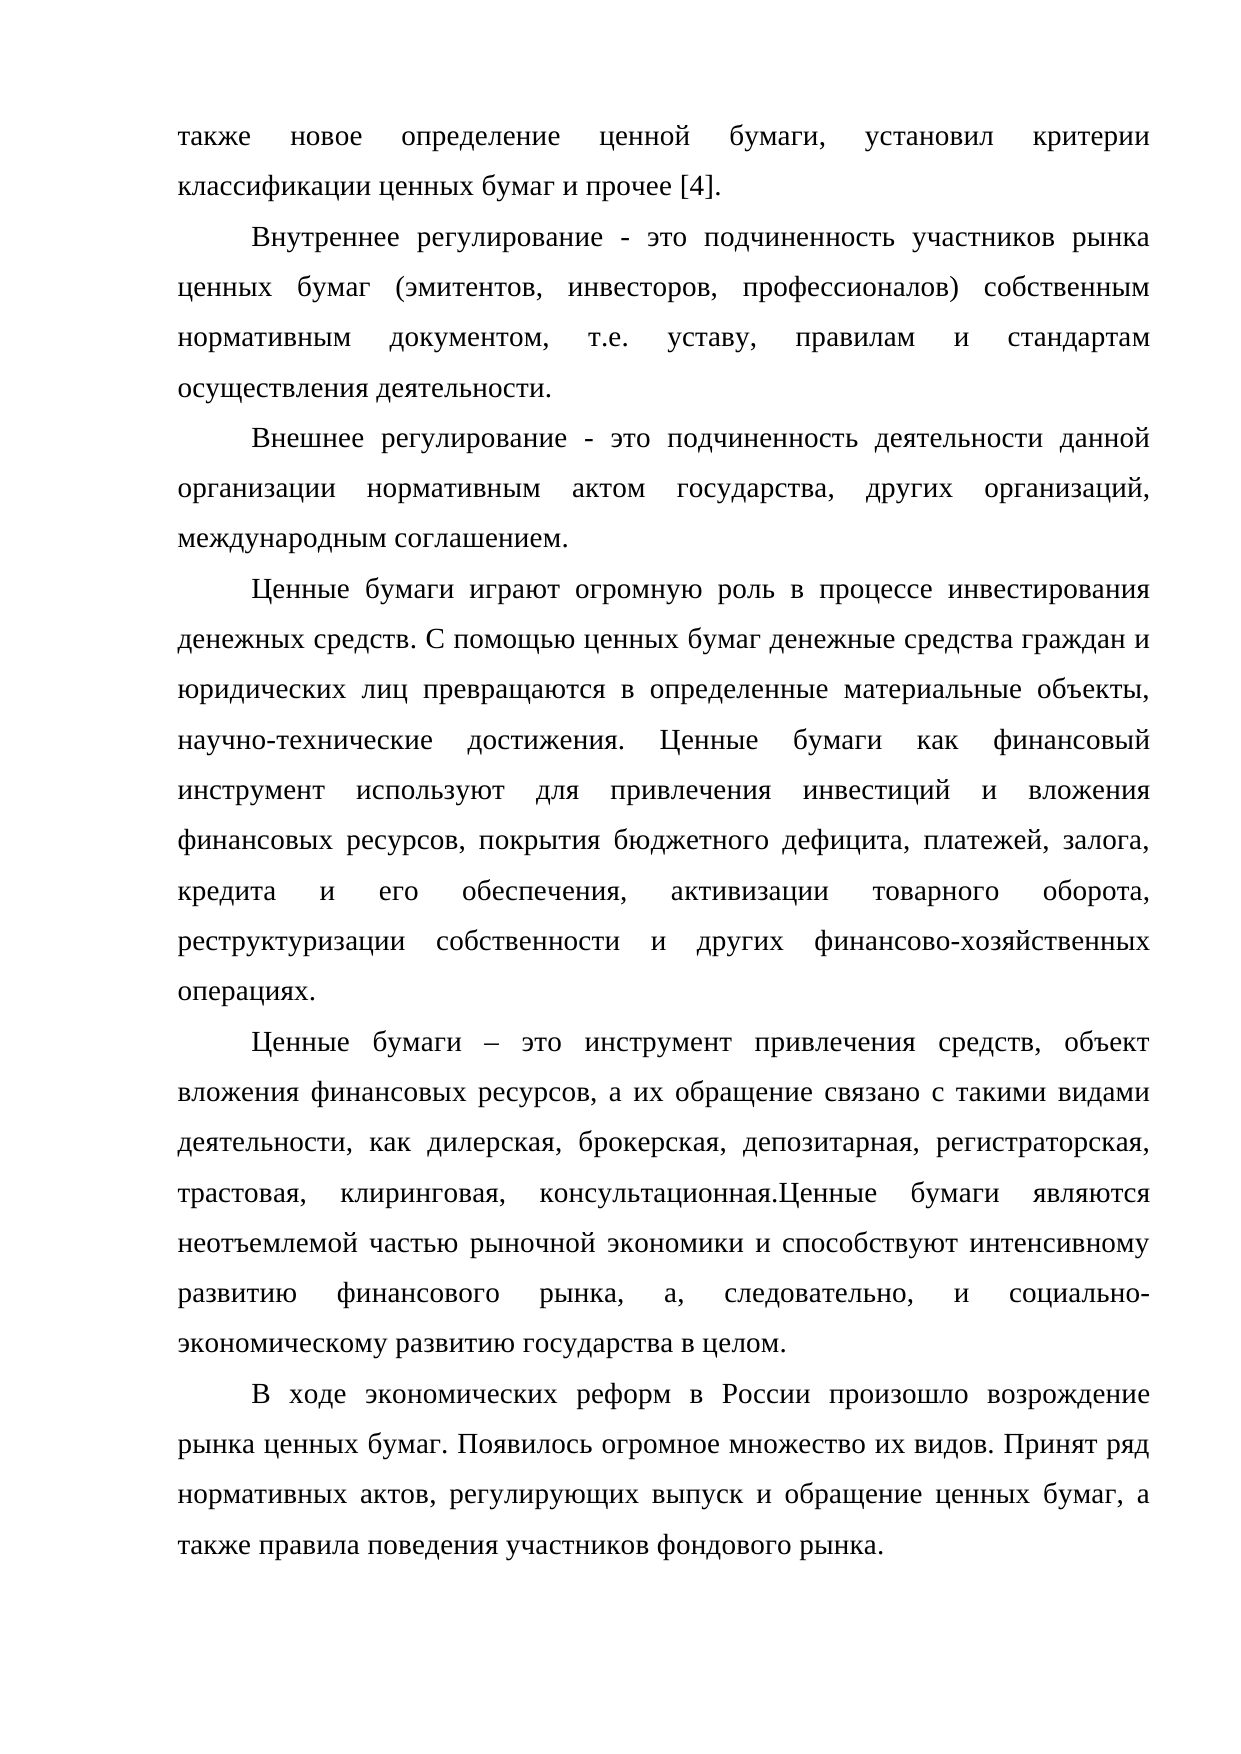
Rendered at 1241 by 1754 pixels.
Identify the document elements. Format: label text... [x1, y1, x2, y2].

text Ценные бумаги играют огромную роль в процессе инвестирования денежных средств. С помощью ценных бумаг денежные средства граждан и юридических лиц превращаются в определенные материальные объекты, научно-технические достижения. Ценные бумаги как финансовый инструмент используют для привлечения инвестиций и вложения финансовых ресурсов, покрытия бюджетного дефицита, платежей, залога, кредита и его обеспечения, активизации товарного оборота, реструктуризации собственности и других финансово-хозяйственных операциях. [177, 571, 1152, 1007]
text Внешнее регулирование - это подчиненность деятельности данной организации нормативным актом государства, других организаций, международным соглашением. [177, 420, 1152, 554]
text Внутреннее регулирование - это подчиненность участников рынка ценных бумаг (эмитентов, инвесторов, профессионалов) собственным нормативным документом, т.е. уставу, правилам и стандартам осуществления деятельности. [177, 219, 1152, 403]
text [177, 118, 1152, 202]
text Ценные бумаги – это инструмент привлечения средств, объект вложения финансовых ресурсов, а их обращение связано с такими видами деятельности, как дилерская, брокерская, депозитарная, регистраторская, трастовая, клиринговая, консультационная.Ценные бумаги являются неотъемлемой частью рыночной экономики и способствуют интенсивному развитию финансового рынка, а, следовательно, и социально-экономическому развитию государства в целом. [177, 1024, 1152, 1359]
text В ходе экономических реформ в России произошло возрождение рынка ценных бумаг. Появилось огромное множество их видов. Принят ряд нормативных актов, регулирующих выпуск и обращение ценных бумаг, а также правила поведения участников фондового рынка. [177, 1376, 1152, 1560]
